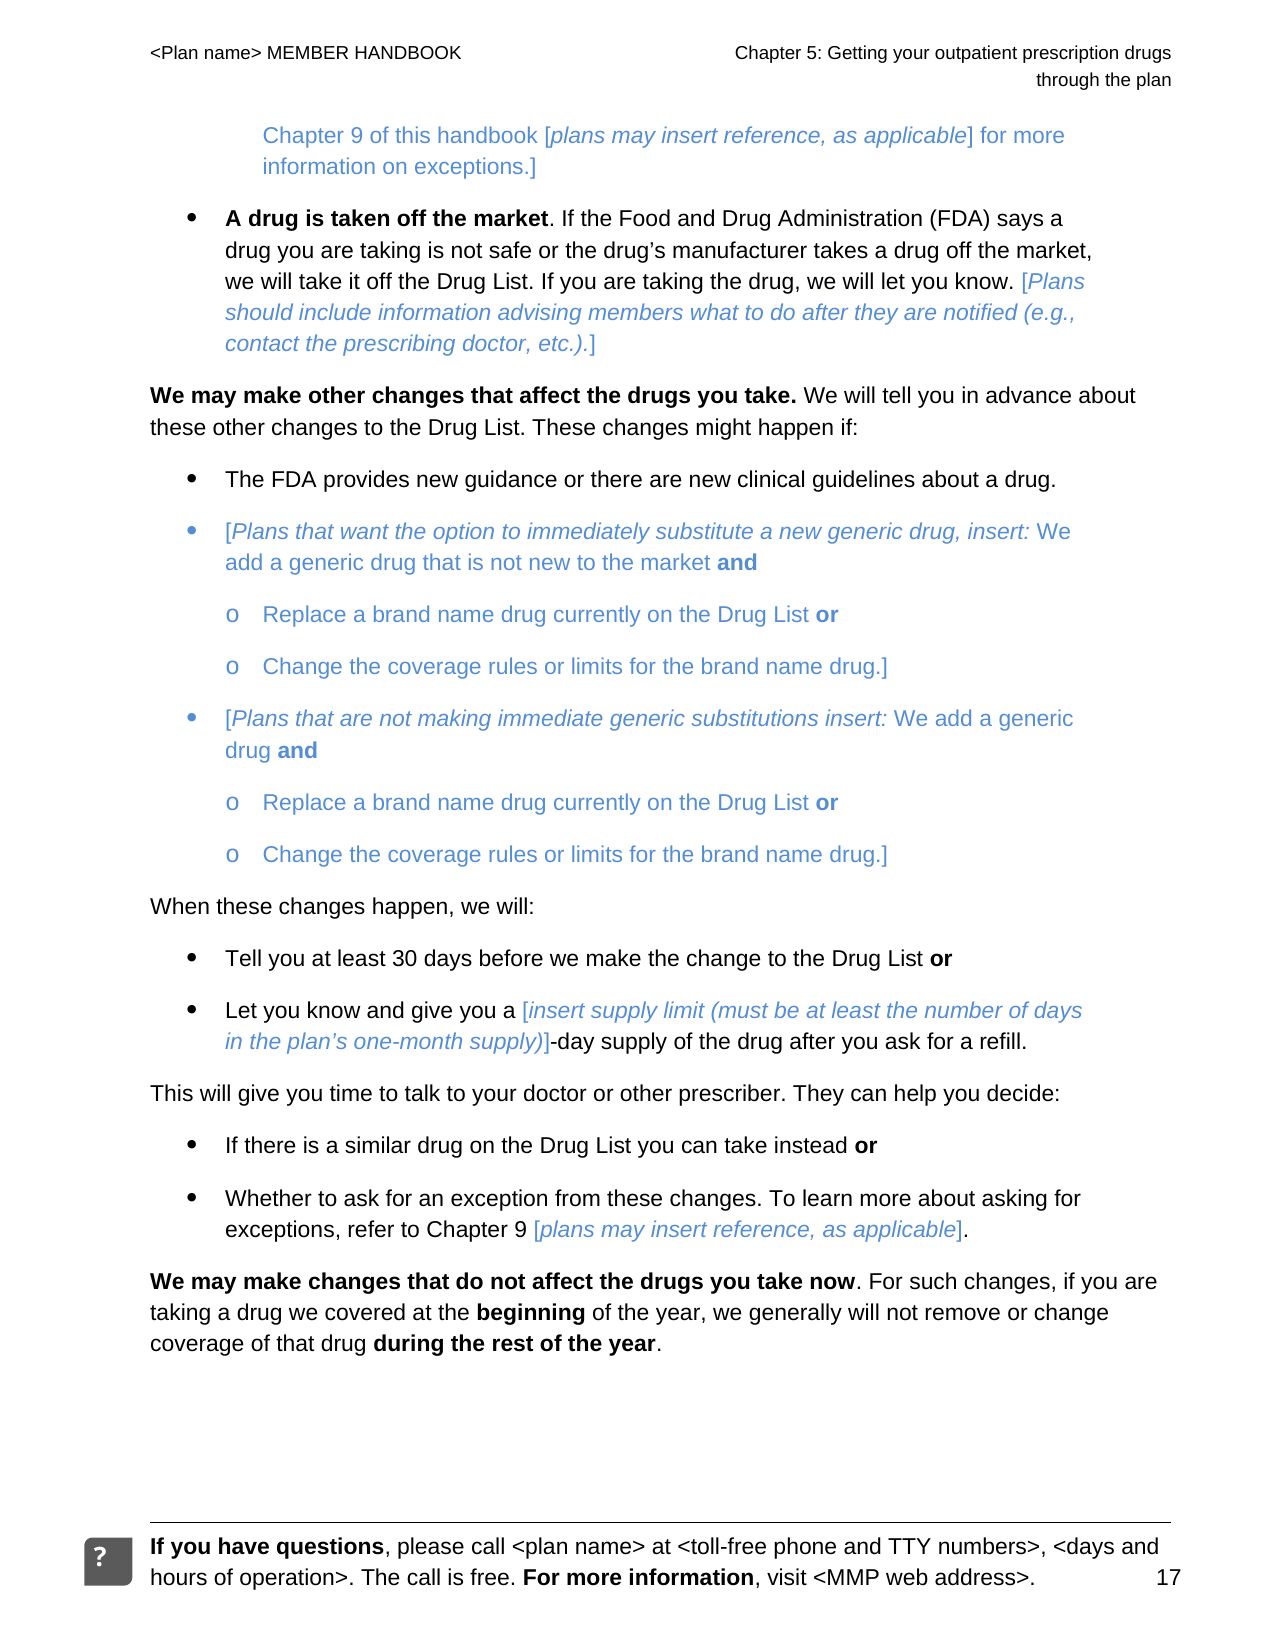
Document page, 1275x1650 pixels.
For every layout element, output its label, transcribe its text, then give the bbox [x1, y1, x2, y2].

list [Plans that want the option to immediately substitute a new generic drug, insert: We add a generic drug that is not new to the market and [187, 514, 1096, 577]
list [225, 118, 1096, 181]
list Replace a brand name drug currently on the Drug List or [225, 785, 1096, 816]
text We may make changes that do not affect the drugs you take now. For such changes, if you are taking a drug we covered at the beginning of the year, we generally will not remove or change coverage of that drug during the rest of the year. [150, 1264, 1171, 1358]
list If there is a similar drug on the Drug List you can take instead or [187, 1129, 1096, 1160]
text This will give you time to talk to your doctor or other prescriber. They can help you decide: [150, 1077, 1171, 1108]
text When these changes happen, we will: [150, 889, 1171, 921]
list Whether to ask for an exception from these changes. To learn more about asking for exceptions, refer to Chapter 9 [plans may insert reference, as applicable]. [187, 1181, 1096, 1243]
list Tell you at least 30 days before we make the change to the Drug List or [187, 941, 1096, 973]
list Replace a brand name drug currently on the Drug List or [225, 598, 1096, 629]
list Let you know and give you a [insert supply limit (must be at least the number of days in the plan’s one-month supply)]-day supply of the drug after you ask for a refill. [187, 993, 1096, 1056]
list A drug is taken off the market. If the Food and Drug Administration (FDA) says a drug you are taking is not safe or the drug’s manufacturer takes a drug off the market, we will take it off the Drug List. If you are taking the drug, we will let you know. [Plans should include information advising members what to do after they are notified (e.g., contact the prescribing doctor, etc.).] [187, 202, 1096, 358]
list [Plans that are not making immediate generic substitutions insert: We add a generic drug and [187, 702, 1096, 764]
list Change the coverage rules or limits for the brand name drug.] [225, 837, 1096, 868]
list Change the coverage rules or limits for the brand name drug.] [225, 650, 1096, 681]
list The FDA provides new guidance or there are new clinical guidelines about a drug. [187, 462, 1096, 493]
text We may make other changes that affect the drugs you take. We will tell you in advance about these other changes to the Drug List. These changes might happen if: [150, 379, 1171, 441]
